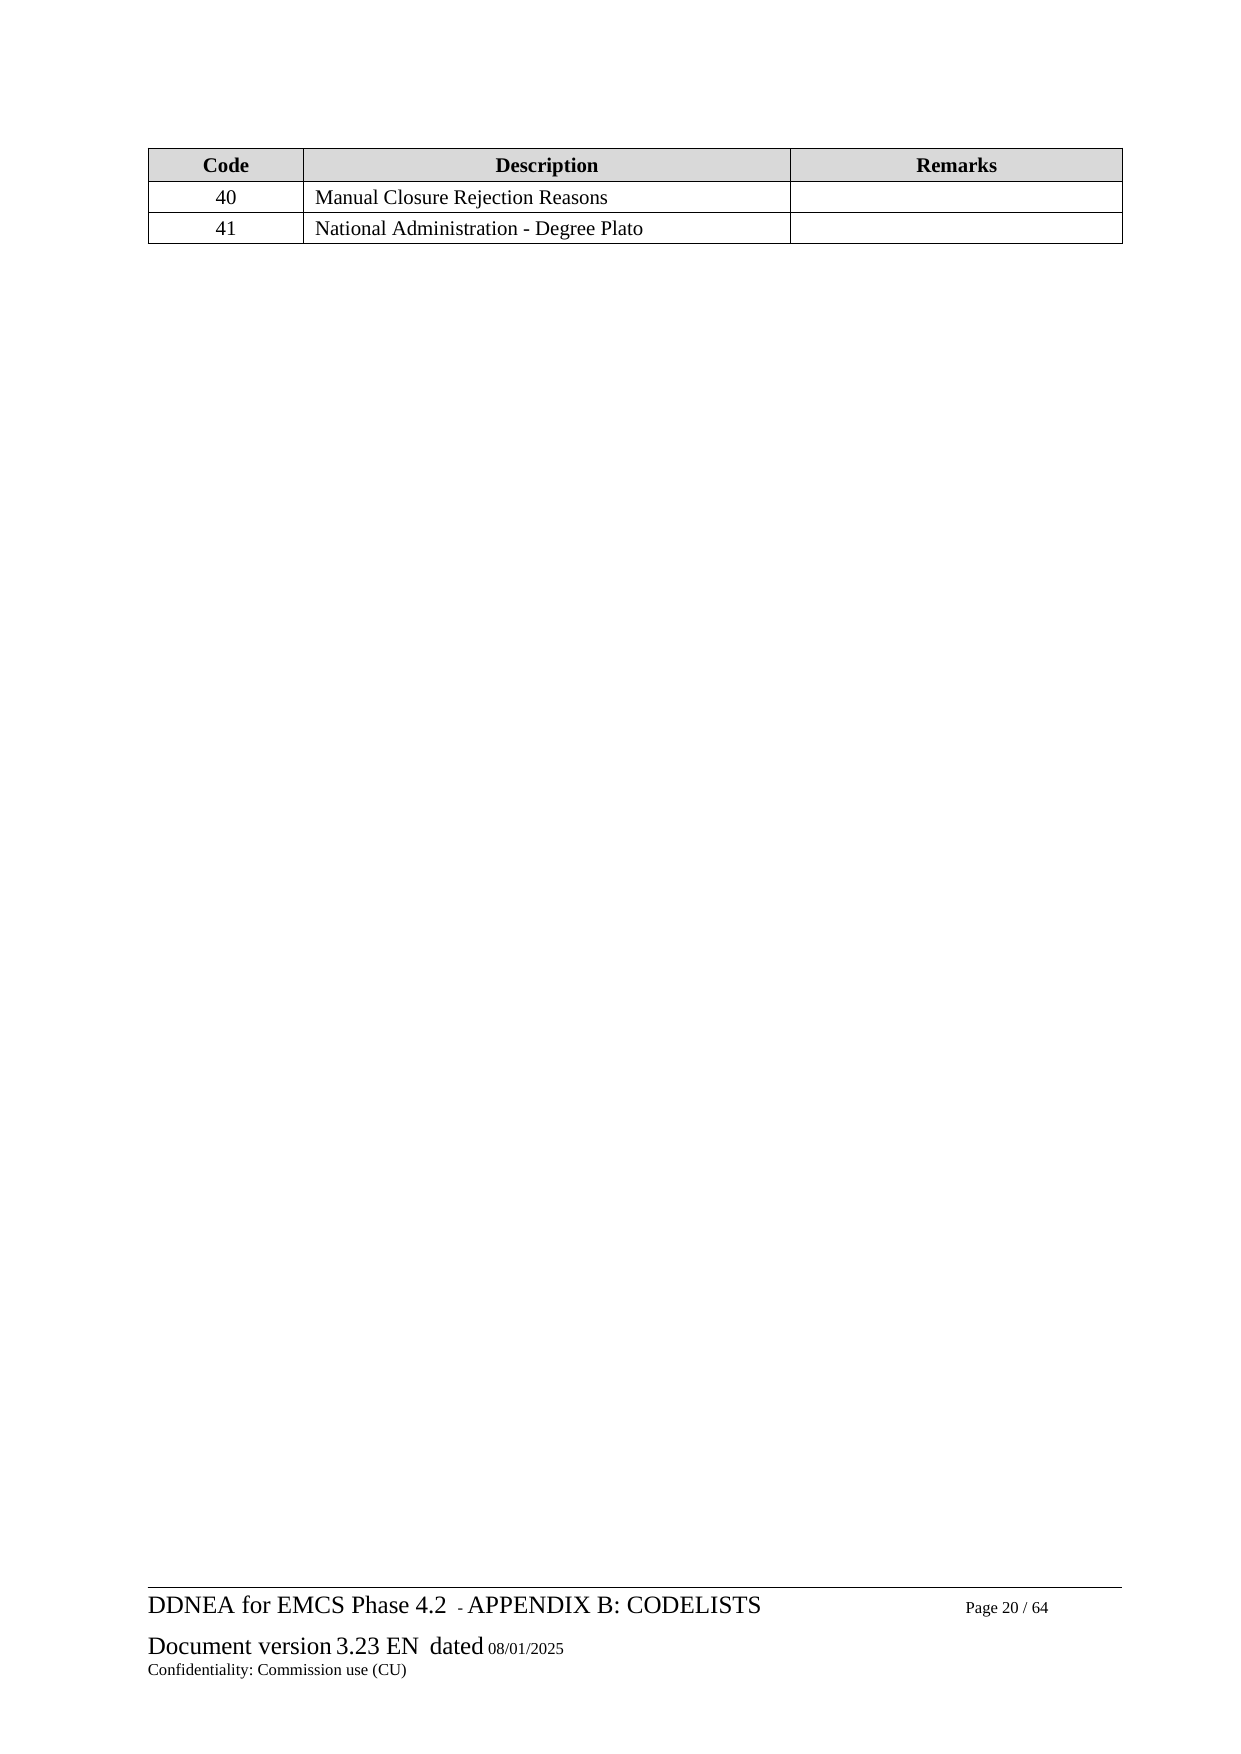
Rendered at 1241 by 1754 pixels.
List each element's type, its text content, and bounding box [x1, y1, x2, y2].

table_cell National Administration - Degree Plato [304, 213, 790, 243]
table_header Remarks [791, 149, 1122, 181]
table_header Code [149, 149, 303, 181]
table_header Description [304, 149, 790, 181]
table_cell 40 [149, 182, 303, 212]
table_cell [791, 213, 1122, 243]
table_cell 41 [149, 213, 303, 243]
table_cell [791, 182, 1122, 212]
table_cell Manual Closure Rejection Reasons [304, 182, 790, 212]
